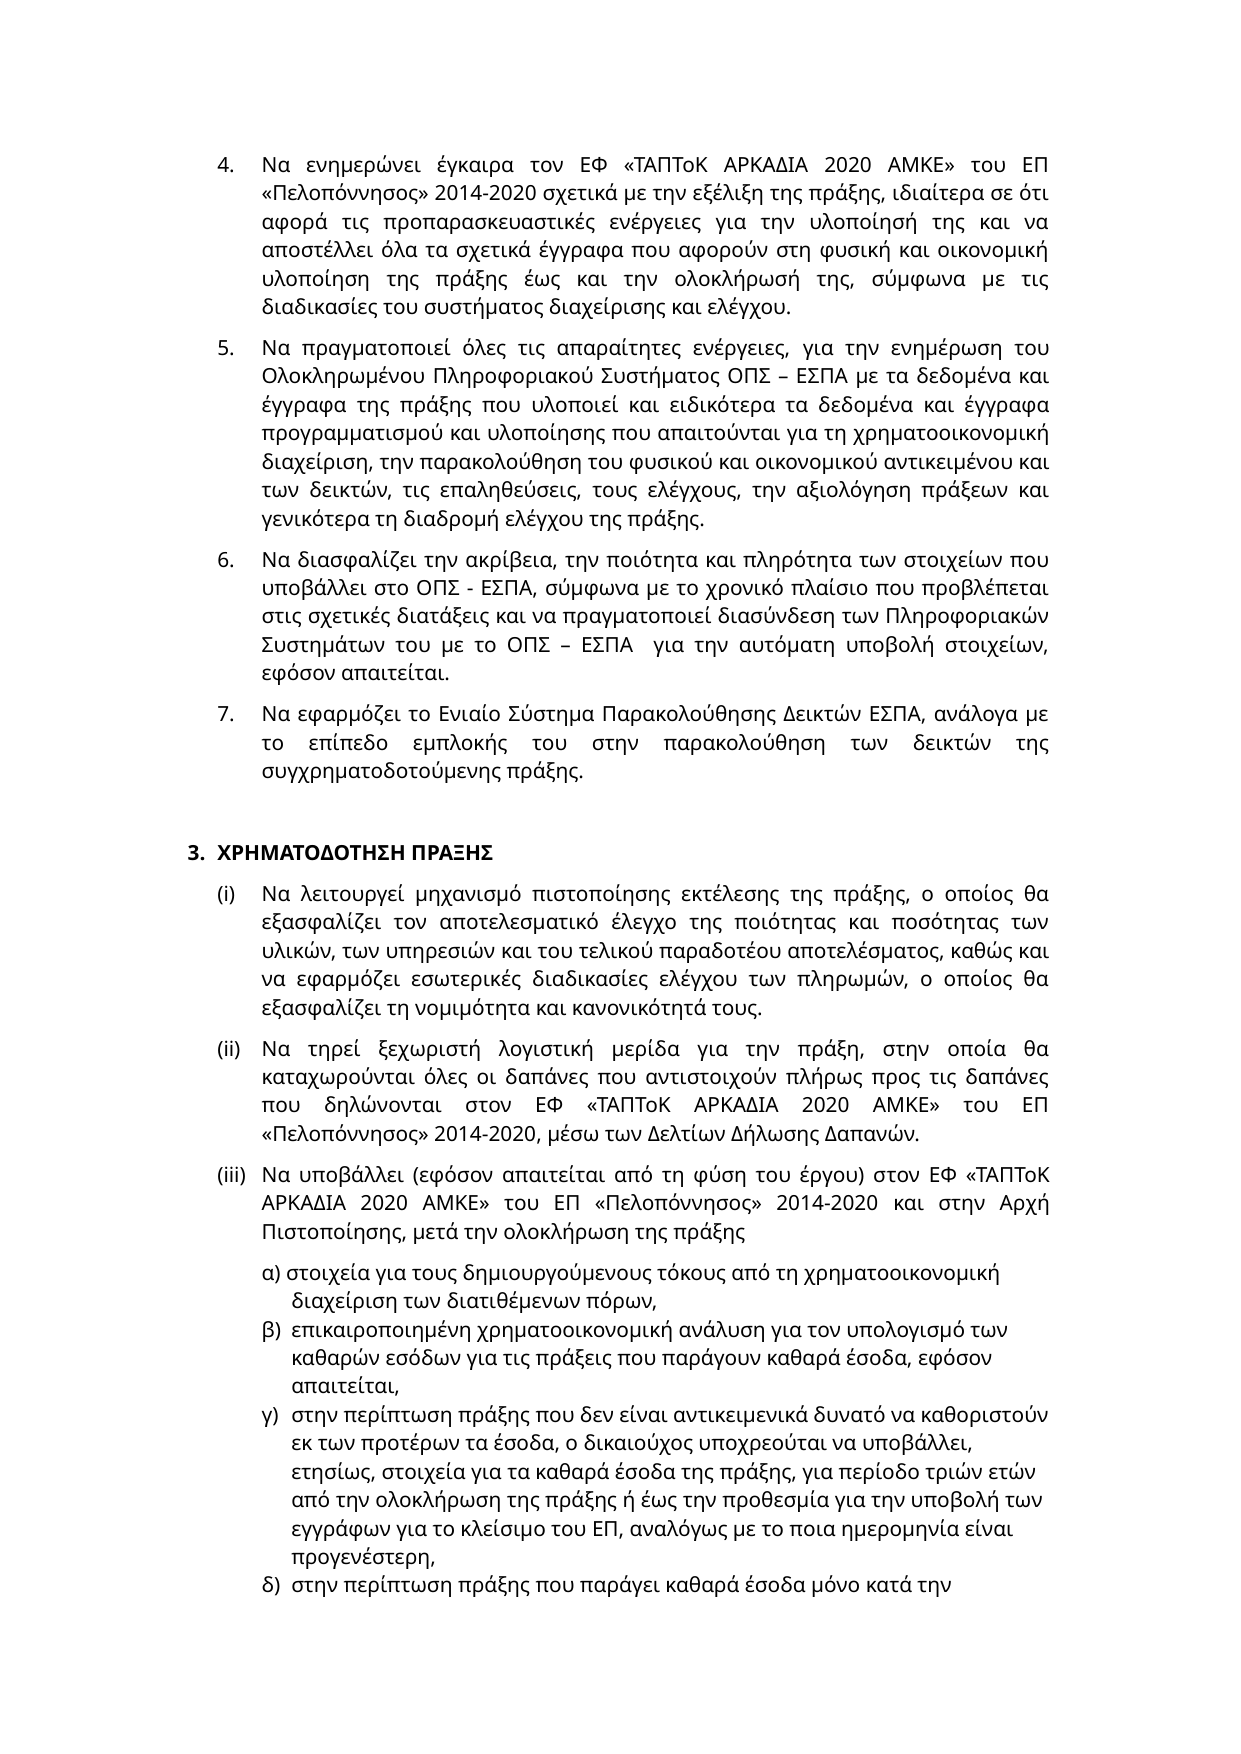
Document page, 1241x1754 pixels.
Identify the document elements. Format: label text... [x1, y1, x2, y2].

list ΧΡΗΜΑΤΟΔΟΤΗΣΗ ΠΡΑΞΗΣ [187, 838, 1050, 867]
text α) στοιχεία για τους δημιουργούμενους τόκους από τη χρηματοοικονομική διαχείριση των διατιθέμενων πόρων, [261, 1258, 1050, 1315]
list Να εφαρμόζει το Ενιαίο Σύστημα Παρακολούθησης Δεικτών ΕΣΠΑ, ανάλογα με το επίπεδο εμπλοκής του στην παρακολούθηση των δεικτών της συγχρηματοδοτούμενης πράξης. [217, 699, 1050, 785]
list Να τηρεί ξεχωριστή λογιστική μερίδα για την πράξη, στην οποία θα καταχωρούνται όλες οι δαπάνες που αντιστοιχούν πλήρως προς τις δαπάνες που δηλώνονται στον ΕΦ «ΤΑΠΤοΚ ΑΡΚΑΔΙΑ 2020 ΑΜΚΕ» του ΕΠ «Πελοπόννησος» 2014-2020, μέσω των Δελτίων Δήλωσης Δαπανών. [217, 1034, 1050, 1147]
list Να πραγματοποιεί όλες τις απαραίτητες ενέργειες, για την ενημέρωση του Ολοκληρωμένου Πληροφοριακού Συστήματος ΟΠΣ – ΕΣΠΑ με τα δεδομένα και έγγραφα της πράξης που υλοποιεί και ειδικότερα τα δεδομένα και έγγραφα προγραμματισμού και υλοποίησης που απαιτούνται για τη χρηματοοικονομική διαχείριση, την παρακολούθηση του φυσικού και οικονομικού αντικειμένου και των δεικτών, τις επαληθεύσεις, τους ελέγχους, την αξιολόγηση πράξεων και γενικότερα τη διαδρομή ελέγχου της πράξης. [217, 333, 1050, 532]
text γ) στην περίπτωση πράξης που δεν είναι αντικειμενικά δυνατό να καθοριστούν εκ των προτέρων τα έσοδα, ο δικαιούχος υποχρεούται να υποβάλλει, ετησίως, στοιχεία για τα καθαρά έσοδα της πράξης, για περίοδο τριών ετών από την ολοκλήρωση της πράξης ή έως την προθεσμία για την υποβολή των εγγράφων για το κλείσιμο του ΕΠ, αναλόγως με το ποια ημερομηνία είναι προγενέστερη, [261, 1400, 1050, 1571]
list Να ενημερώνει έγκαιρα τον ΕΦ «ΤΑΠΤοΚ ΑΡΚΑΔΙΑ 2020 ΑΜΚΕ» του ΕΠ «Πελοπόννησος» 2014-2020 σχετικά με την εξέλιξη της πράξης, ιδιαίτερα σε ότι αφορά τις προπαρασκευαστικές ενέργειες για την υλοποίησή της και να αποστέλλει όλα τα σχετικά έγγραφα που αφορούν στη φυσική και οικονομική υλοποίηση της πράξης έως και την ολοκλήρωσή της, σύμφωνα με τις διαδικασίες του συστήματος διαχείρισης και ελέγχου. [217, 150, 1050, 321]
list Να λειτουργεί μηχανισμό πιστοποίησης εκτέλεσης της πράξης, ο οποίος θα εξασφαλίζει τον αποτελεσματικό έλεγχο της ποιότητας και ποσότητας των υλικών, των υπηρεσιών και του τελικού παραδοτέου αποτελέσματος, καθώς και να εφαρμόζει εσωτερικές διαδικασίες ελέγχου των πληρωμών, ο οποίος θα εξασφαλίζει τη νομιμότητα και κανονικότητά τους. [217, 879, 1050, 1021]
text β) επικαιροποιημένη χρηματοοικονομική ανάλυση για τον υπολογισμό των καθαρών εσόδων για τις πράξεις που παράγουν καθαρά έσοδα, εφόσον απαιτείται, [261, 1315, 1050, 1400]
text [261, 1571, 1050, 1599]
list Να υποβάλλει (εφόσον απαιτείται από τη φύση του έργου) στον ΕΦ «ΤΑΠΤοΚ ΑΡΚΑΔΙΑ 2020 ΑΜΚΕ» του ΕΠ «Πελοπόννησος» 2014-2020 και στην Αρχή Πιστοποίησης, μετά την ολοκλήρωση της πράξης [217, 1160, 1050, 1245]
list Να διασφαλίζει την ακρίβεια, την ποιότητα και πληρότητα των στοιχείων που υποβάλλει στο ΟΠΣ - ΕΣΠΑ, σύμφωνα με το χρονικό πλαίσιο που προβλέπεται στις σχετικές διατάξεις και να πραγματοποιεί διασύνδεση των Πληροφοριακών Συστημάτων του με το ΟΠΣ – ΕΣΠΑ για την αυτόματη υποβολή στοιχείων, εφόσον απαιτείται. [217, 545, 1050, 687]
